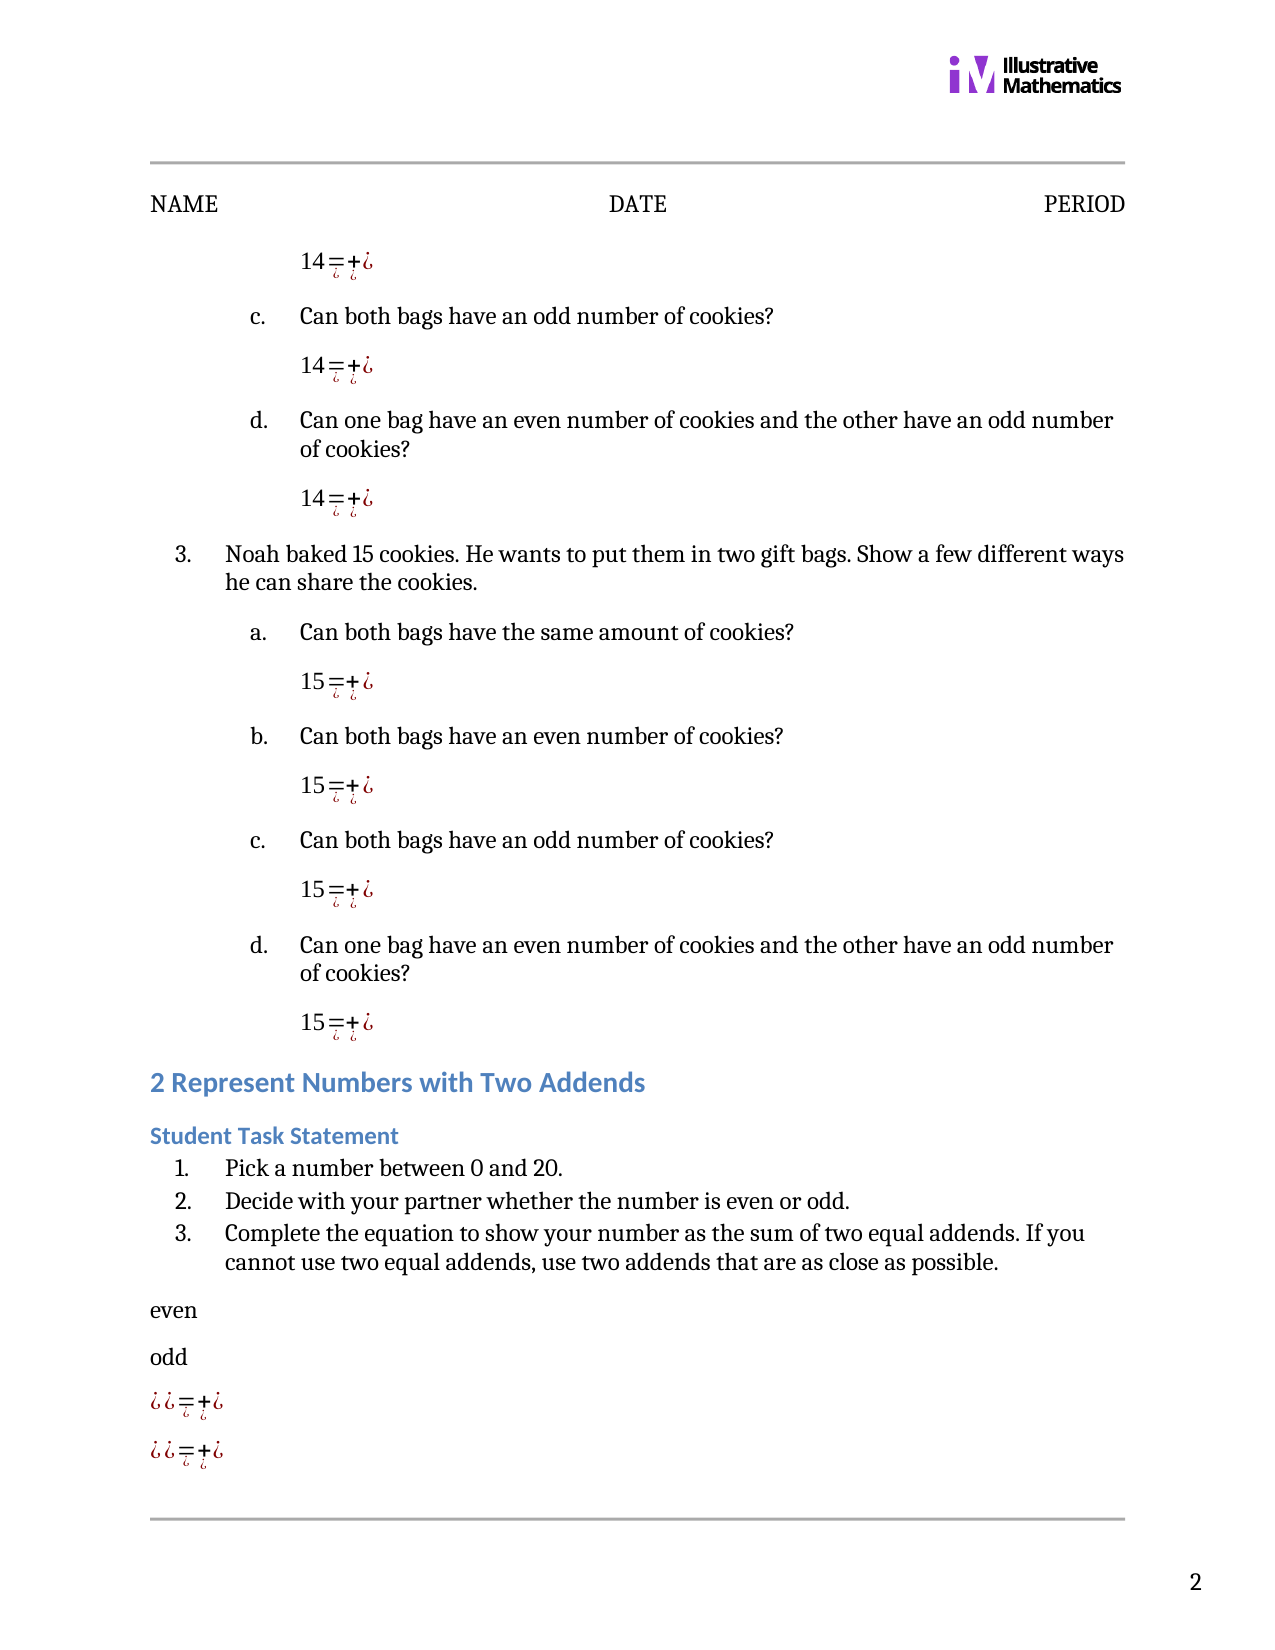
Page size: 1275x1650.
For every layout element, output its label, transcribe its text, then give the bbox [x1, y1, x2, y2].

list Pick a number between 0 and 20. [175, 1154, 1125, 1183]
list Decide with your partner whether the number is even or odd. [175, 1187, 1125, 1216]
subtitle 2 Represent Numbers with Two Addends [150, 1064, 1125, 1099]
list Can one bag have an even number of cookies and the other have an odd number of cookies? [250, 931, 1125, 988]
text even [150, 1296, 1125, 1324]
list Can both bags have an odd number of cookies? [250, 826, 1125, 855]
text odd [150, 1343, 1125, 1372]
list Complete the equation to show your number as the sum of two equal addends. If you cannot use two equal addends, use two addends that are as close as possible. [175, 1219, 1125, 1277]
list Noah baked 15 cookies. He wants to put them in two gift bags. Show a few different ways he can share the cookies. [175, 539, 1125, 597]
list Can one bag have an even number of cookies and the other have an odd number of cookies? [250, 406, 1125, 464]
list Can both bags have the same amount of cookies? [250, 618, 1125, 647]
subtitle Student Task Statement [150, 1120, 1125, 1151]
list Can both bags have an odd number of cookies? [250, 302, 1125, 331]
picture [949, 55, 1121, 93]
list Can both bags have an even number of cookies? [250, 722, 1125, 751]
